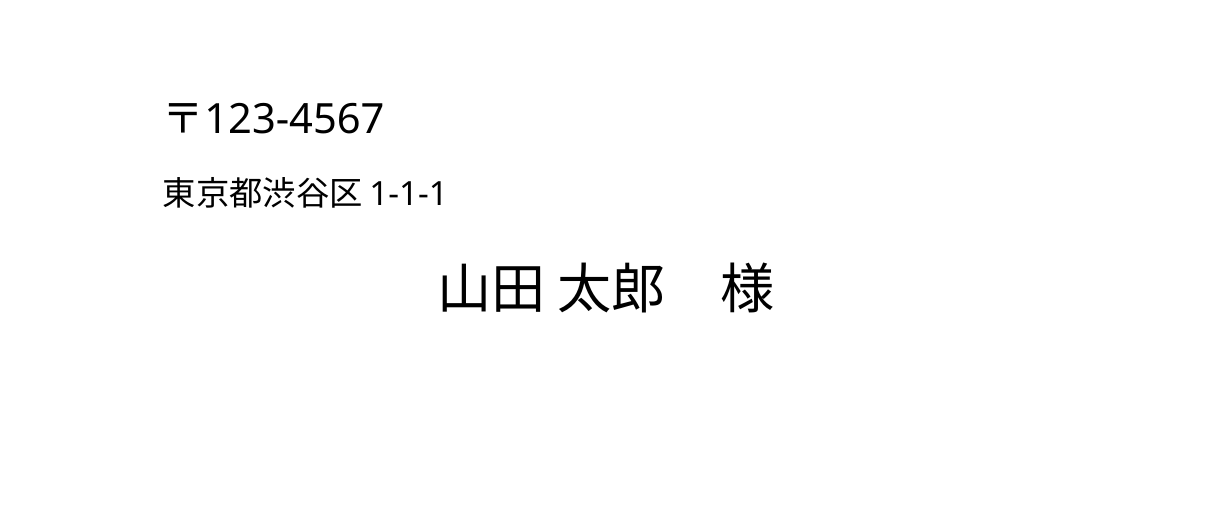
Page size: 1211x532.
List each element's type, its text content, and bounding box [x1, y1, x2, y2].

text 山田 太郎 様 [75, 228, 1136, 341]
text 東京都渋谷区1-1-1 [75, 153, 1136, 228]
text 〒123-4567 [75, 78, 1136, 153]
